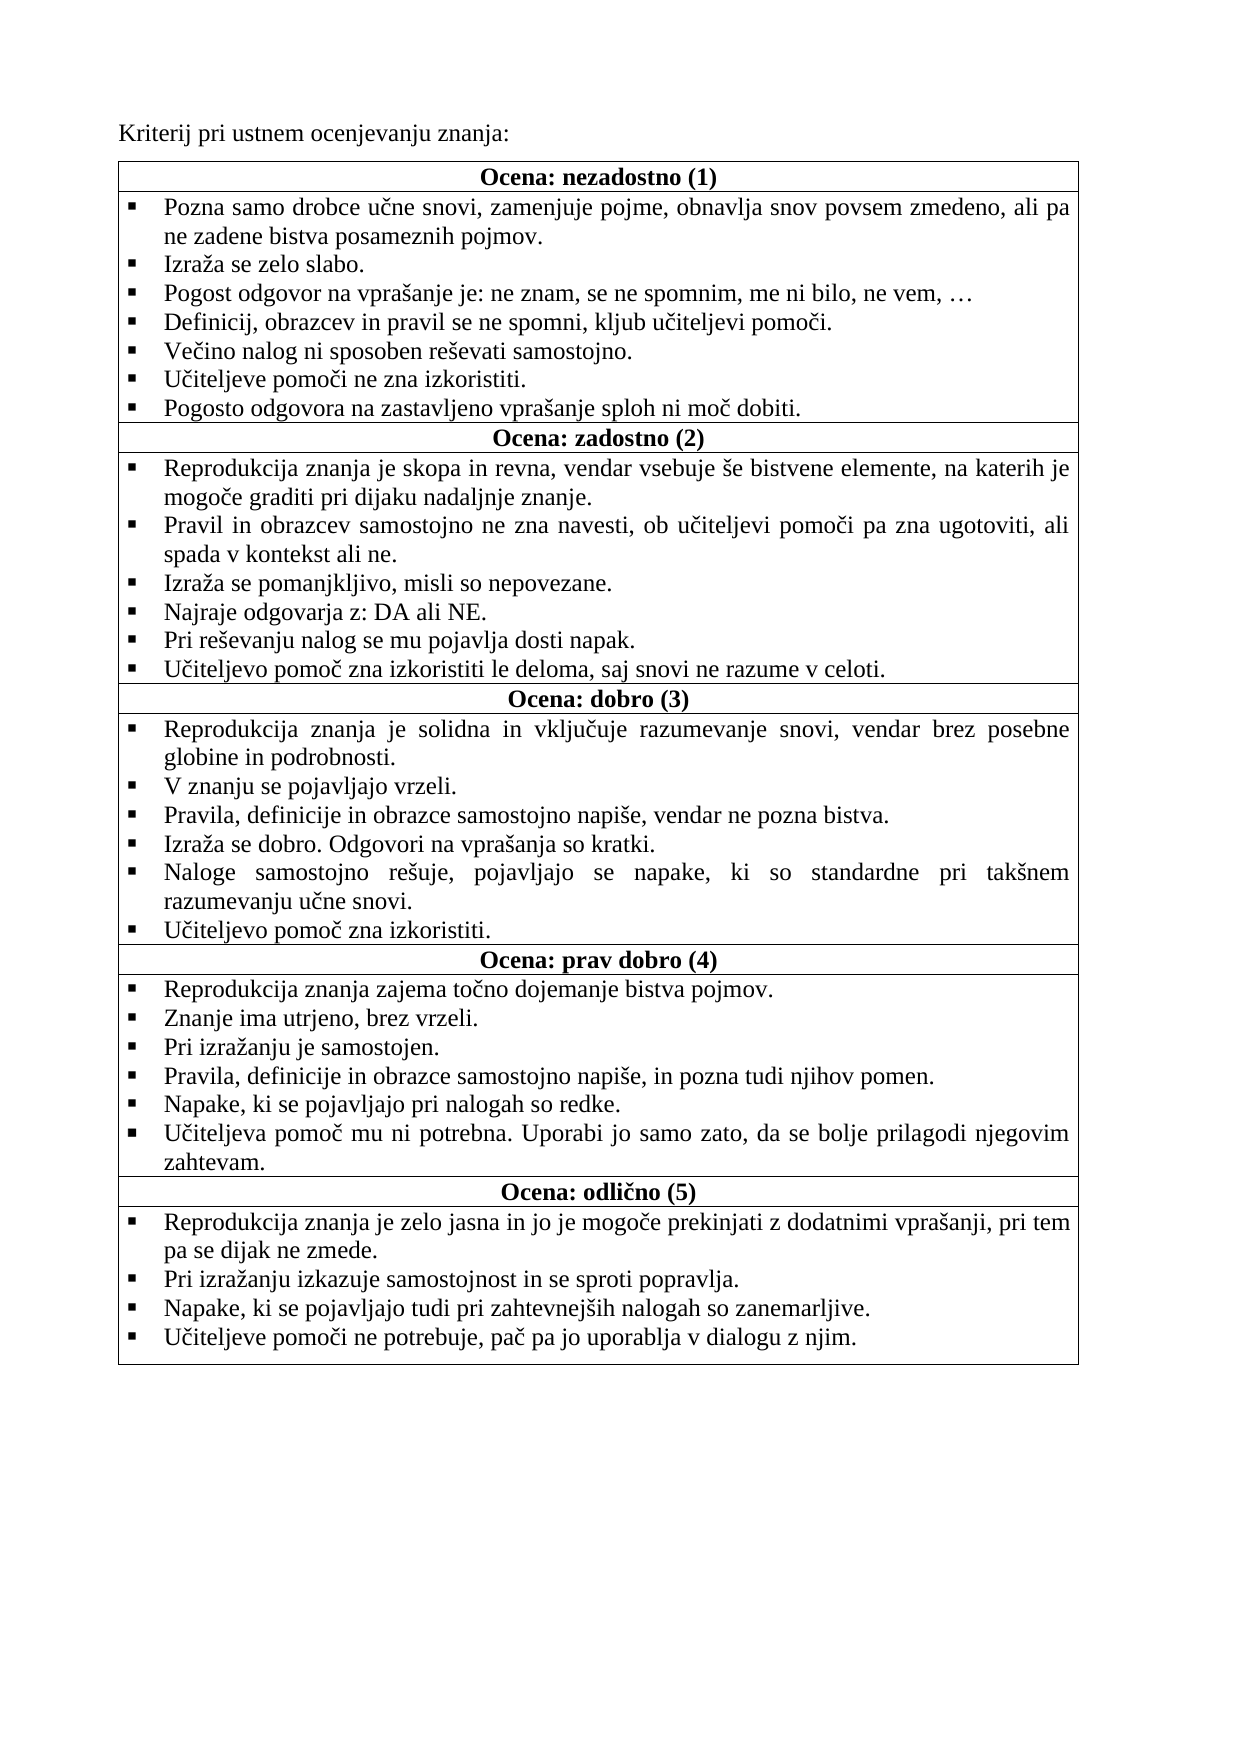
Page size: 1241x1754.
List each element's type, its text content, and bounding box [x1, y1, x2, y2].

table_cell Ocena: odlično (5) [119, 1177, 1078, 1206]
text Kriterij pri ustnem ocenjevanju znanja: [118, 118, 1122, 147]
table_cell Reprodukcija znanja je zelo jasna in jo je mogoče prekinjati z dodatnimi vprašanji, pri tem pa se dijak ne zmede. Pri izražanju izkazuje samostojnost in se sproti popravlja. Napake, ki se pojavljajo tudi pri zahtevnejših nalogah so zanemarljive. Učiteljeve pomoči ne potrebuje, pač pa jo uporablja v dialogu z njim. [119, 1207, 1078, 1363]
table_cell Ocena: dobro (3) [119, 684, 1078, 713]
table_cell Reprodukcija znanja zajema točno dojemanje bistva pojmov. Znanje ima utrjeno, brez vrzeli. Pri izražanju je samostojen. Pravila, definicije in obrazce samostojno napiše, in pozna tudi njihov pomen. Napake, ki se pojavljajo pri nalogah so redke. Učiteljeva pomoč mu ni potrebna. Uporabi jo samo zato, da se bolje prilagodi njegovim zahtevam. [119, 975, 1078, 1176]
table_cell Pozna samo drobce učne snovi, zamenjuje pojme, obnavlja snov povsem zmedeno, ali pa ne zadene bistva posameznih pojmov. Izraža se zelo slabo. Pogost odgovor na vprašanje je: ne znam, se ne spomnim, me ni bilo, ne vem, … Definicij, obrazcev in pravil se ne spomni, kljub učiteljevi pomoči. Večino nalog ni sposoben reševati samostojno. Učiteljeve pomoči ne zna izkoristiti. Pogosto odgovora na zastavljeno vprašanje sploh ni moč dobiti. [119, 192, 1078, 422]
table_cell Reprodukcija znanja je skopa in revna, vendar vsebuje še bistvene elemente, na katerih je mogoče graditi pri dijaku nadaljnje znanje. Pravil in obrazcev samostojno ne zna navesti, ob učiteljevi pomoči pa zna ugotoviti, ali spada v kontekst ali ne. Izraža se pomanjkljivo, misli so nepovezane. Najraje odgovarja z: DA ali NE. Pri reševanju nalog se mu pojavlja dosti napak. Učiteljevo pomoč zna izkoristiti le deloma, saj snovi ne razume v celoti. [119, 453, 1078, 683]
table_cell Ocena: zadostno (2) [119, 423, 1078, 452]
table_header Ocena: nezadostno (1) [119, 162, 1078, 191]
table_cell Ocena: prav dobro (4) [119, 945, 1078, 973]
table_cell Reprodukcija znanja je solidna in vključuje razumevanje snovi, vendar brez posebne globine in podrobnosti. V znanju se pojavljajo vrzeli. Pravila, definicije in obrazce samostojno napiše, vendar ne pozna bistva. Izraža se dobro. Odgovori na vprašanja so kratki. Naloge samostojno rešuje, pojavljajo se napake, ki so standardne pri takšnem razumevanju učne snovi. Učiteljevo pomoč zna izkoristiti. [119, 714, 1078, 944]
